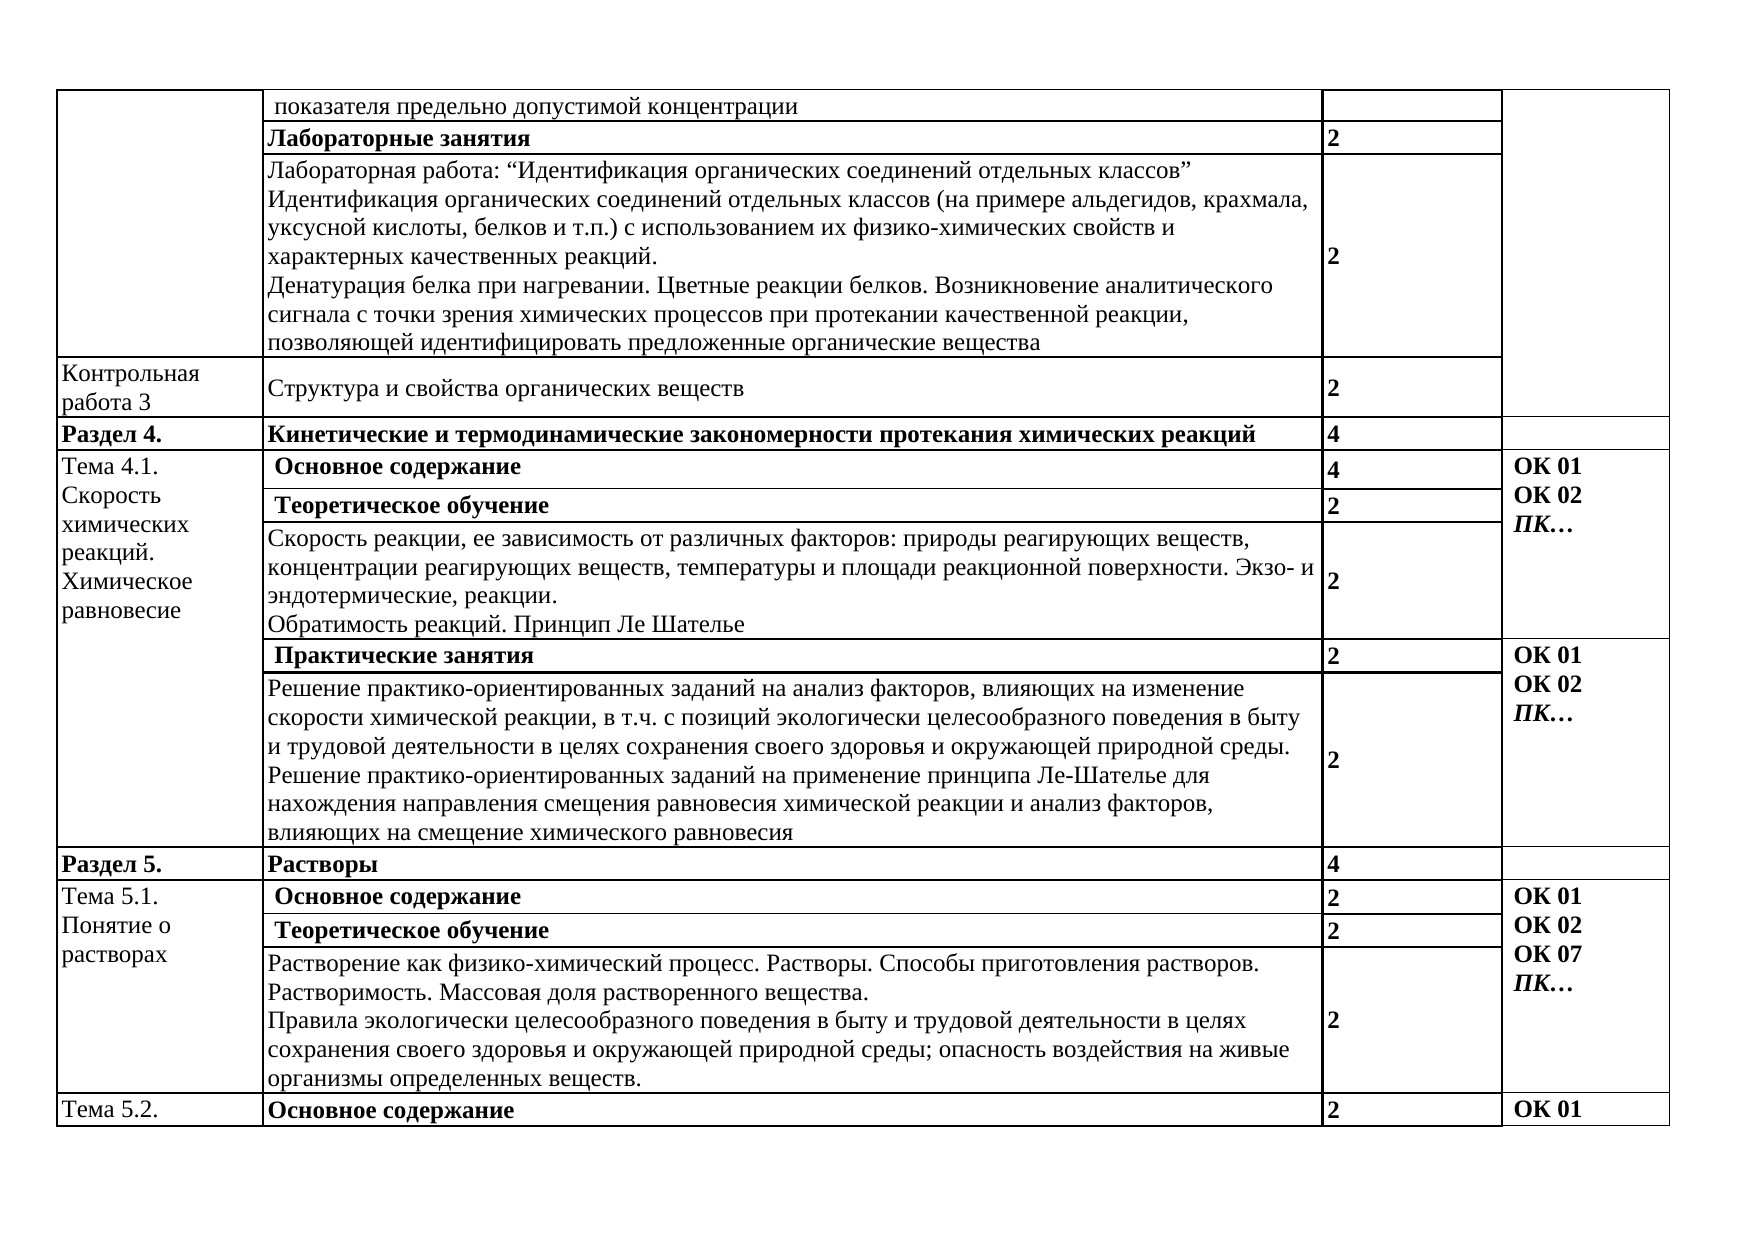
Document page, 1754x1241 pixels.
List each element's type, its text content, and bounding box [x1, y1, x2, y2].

table_cell Кинетические и термодинамические закономерности протекания химических реакций [264, 418, 1321, 449]
table_cell Лабораторная работа: “Идентификация органических соединений отдельных классов” Идентификация органических соединений отдельных классов (на примере альдегидов, крахмала, уксусной кислоты, белков и т.п.) с использованием их физико-химических свойств и характерных качественных реакций. Денатурация белка при нагревании. Цветные реакции белков. Возникновение аналитического сигнала с точки зрения химических процессов при протекании качественной реакции, позволяющей идентифицировать предложенные органические вещества [264, 155, 1321, 356]
table_cell Растворение как физико-химический процесс. Растворы. Способы приготовления растворов. Растворимость. Массовая доля растворенного вещества. Правила экологически целесообразного поведения в быту и трудовой деятельности в целях сохранения своего здоровья и окружающей природной среды; опасность воздействия на живые организмы определенных веществ. [264, 948, 1321, 1092]
table_cell Основное содержание [264, 881, 1321, 913]
table_cell [1503, 847, 1669, 879]
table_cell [264, 90, 1321, 119]
table_cell Теоретическое обучение [264, 489, 1321, 521]
table_cell 2 [1324, 1094, 1501, 1125]
table_cell 4 [1324, 91, 1501, 119]
table_cell Растворы [264, 848, 1321, 879]
table_cell ОК 01 ОК 02 ОК 07 ПК… [1503, 880, 1669, 1092]
table_cell 2 [1324, 640, 1501, 671]
table_cell Лабораторные занятия [264, 122, 1321, 153]
table_cell 2 [1324, 674, 1501, 846]
table_cell 2 [1324, 915, 1501, 946]
table_cell Скорость реакции, ее зависимость от различных факторов: природы реагирующих веществ, концентрации реагирующих веществ, температуры и площади реакционной поверхности. Экзо- и эндотермические, реакции. Обратимость реакций. Принцип Ле Шателье [264, 523, 1321, 638]
table_cell [1503, 417, 1669, 449]
table_cell 2 [1324, 358, 1501, 416]
table_cell Структура и свойства органических веществ [264, 358, 1321, 416]
table_cell Тема 5.1. Понятие о растворах [58, 881, 262, 1092]
table_cell 2 [1324, 523, 1501, 638]
table_cell 2 [1324, 155, 1501, 356]
table_cell Раздел 5. [58, 848, 262, 879]
table_cell 2 [1324, 948, 1501, 1092]
table_cell Практические занятия [264, 640, 1321, 671]
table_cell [58, 1094, 262, 1125]
table_cell 2 [1324, 881, 1501, 913]
table_cell Теоретическое обучение [264, 914, 1321, 946]
table_cell Основное содержание [264, 451, 1321, 488]
table_cell 4 [1324, 418, 1501, 449]
table_cell Контрольная работа 3 [58, 358, 262, 416]
table_cell Тема 4.1. Скорость химических реакций. Химическое равновесие [58, 451, 262, 846]
table_cell 2 [1324, 122, 1501, 153]
table_cell 4 [1324, 451, 1501, 488]
table_cell ОК 01 ОК 02 ПК… [1503, 450, 1669, 638]
table_cell ОК 01 ОК 02 ПК… [1503, 639, 1669, 846]
table_cell Раздел 4. [58, 418, 262, 449]
table_cell Основное содержание [264, 1094, 1321, 1125]
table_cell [1503, 1093, 1669, 1125]
table_cell 4 [1324, 848, 1501, 879]
table_cell 2 [1324, 490, 1501, 521]
table_cell Решение практико-ориентированных заданий на анализ факторов, влияющих на изменение скорости химической реакции, в т.ч. с позиций экологически целесообразного поведения в быту и трудовой деятельности в целях сохранения своего здоровья и окружающей природной среды. Решение практико-ориентированных заданий на применение принципа Ле-Шателье для нахождения направления смещения равновесия химической реакции и анализ факторов, влияющих на смещение химического равновесия [264, 674, 1321, 846]
